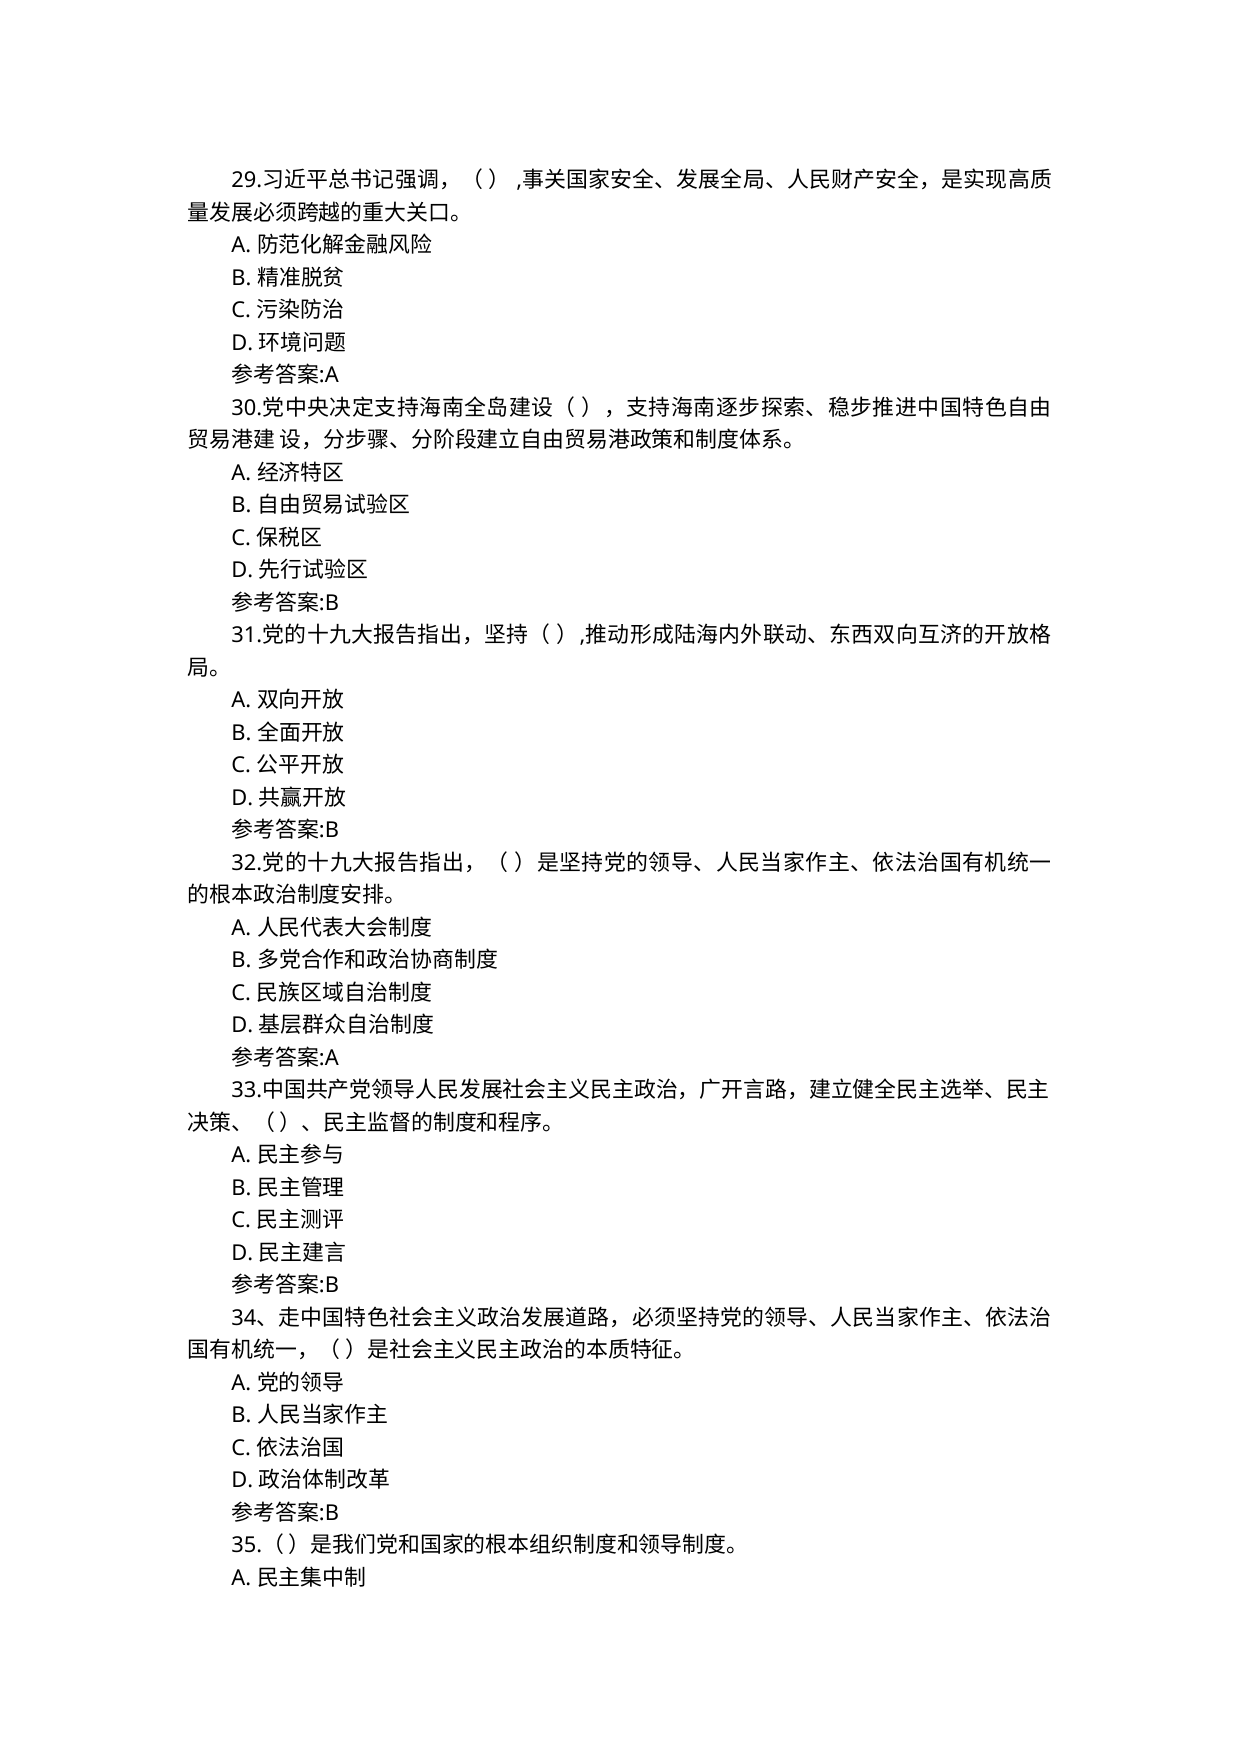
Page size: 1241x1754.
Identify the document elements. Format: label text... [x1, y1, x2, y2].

text C. 民主测评 [187, 1202, 1053, 1234]
text 34、走中国特色社会主义政治发展道路，必须坚持党的领导、人民当家作主、依法治国有机统一，（ ）是社会主义民主政治的本质特征。 [187, 1299, 1053, 1364]
text 参考答案:B [187, 584, 1053, 617]
text A. 防范化解金融风险 [187, 227, 1053, 259]
text B. 多党合作和政治协商制度 [187, 942, 1053, 974]
text B. 全面开放 [187, 714, 1053, 747]
text 参考答案:B [187, 1494, 1053, 1527]
text C. 民族区域自治制度 [187, 974, 1053, 1007]
text 参考答案:A [187, 357, 1053, 389]
text 参考答案:B [187, 1267, 1053, 1299]
text C. 污染防治 [187, 292, 1053, 324]
text B. 精准脱贫 [187, 259, 1053, 292]
text C. 依法治国 [187, 1429, 1053, 1462]
text B. 人民当家作主 [187, 1397, 1053, 1429]
text D. 政治体制改革 [187, 1462, 1053, 1494]
text A. 党的领导 [187, 1364, 1053, 1397]
text A. 经济特区 [187, 454, 1053, 487]
text 32.党的十九大报告指出，（ ）是坚持党的领导、人民当家作主、依法治国有机统一的根本政治制度安排。 [187, 844, 1053, 909]
text 29.习近平总书记强调，（ ） ,事关国家安全、发展全局、人民财产安全，是实现高质量发展必须跨越的重大关口。 [187, 162, 1053, 227]
text A. 民主参与 [187, 1137, 1053, 1169]
text D. 环境问题 [187, 324, 1053, 357]
text B. 民主管理 [187, 1169, 1053, 1202]
text B. 自由贸易试验区 [187, 487, 1053, 519]
text C. 公平开放 [187, 747, 1053, 779]
text D. 共赢开放 [187, 779, 1053, 812]
text 31.党的十九大报告指出，坚持（ ）,推动形成陆海内外联动、东西双向互济的开放格局。 [187, 617, 1053, 682]
text A. 双向开放 [187, 682, 1053, 714]
text D. 基层群众自治制度 [187, 1007, 1053, 1039]
text A. 人民代表大会制度 [187, 909, 1053, 942]
text 35.（ ）是我们党和国家的根本组织制度和领导制度。 [187, 1527, 1053, 1559]
text 30.党中央决定支持海南全岛建设（ ），支持海南逐步探索、稳步推进中国特色自由贸易港建 设，分步骤、分阶段建立自由贸易港政策和制度体系。 [187, 389, 1053, 454]
text D. 先行试验区 [187, 552, 1053, 584]
text 33.中国共产党领导人民发展社会主义民主政治，广开言路，建立健全民主选举、民主决策、（ ）、民主监督的制度和程序。 [187, 1072, 1053, 1137]
text 参考答案:B [187, 812, 1053, 844]
text C. 保税区 [187, 519, 1053, 552]
text 参考答案:A [187, 1039, 1053, 1072]
text A. 民主集中制 [187, 1559, 1053, 1592]
text D. 民主建言 [187, 1234, 1053, 1267]
